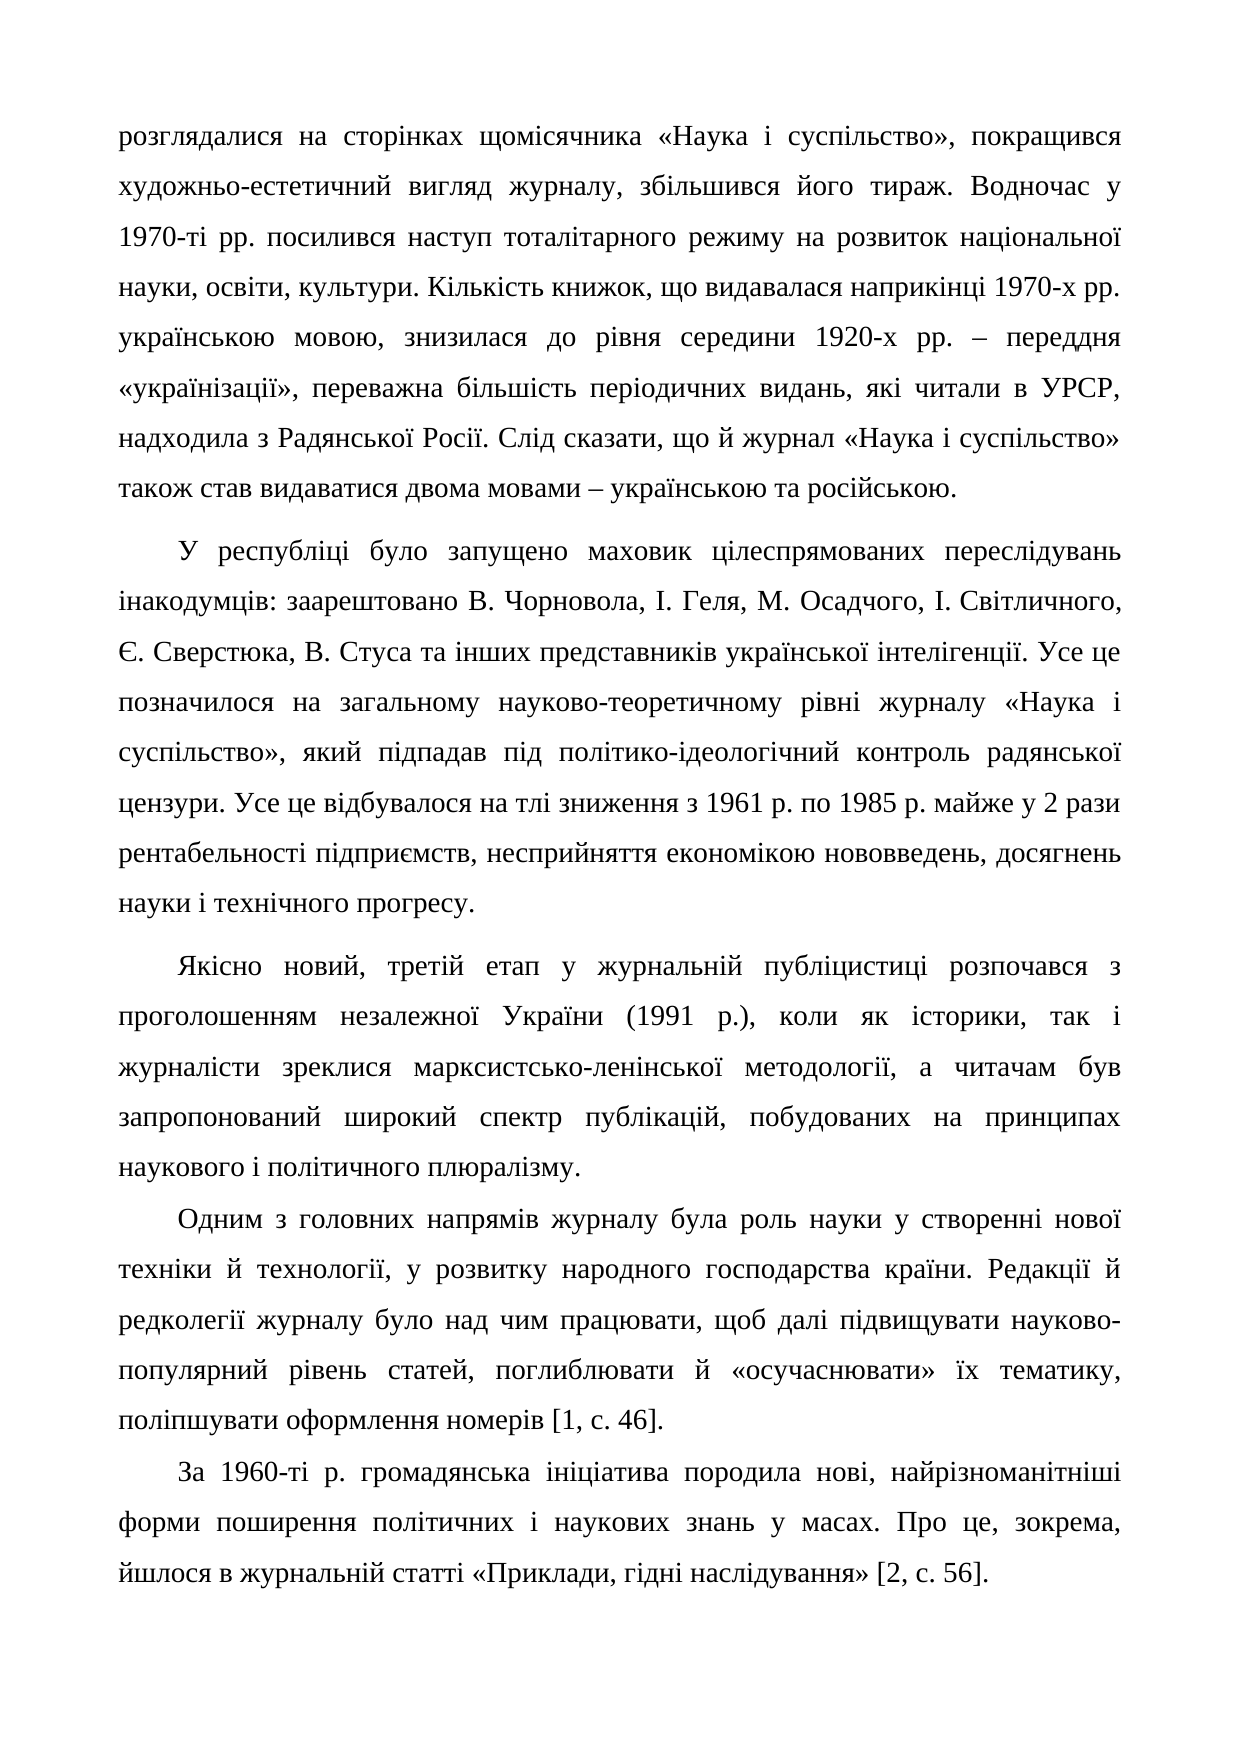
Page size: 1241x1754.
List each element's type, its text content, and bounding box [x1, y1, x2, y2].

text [118, 118, 1122, 504]
text Одним з головних напрямів журналу була роль науки у створенні нової техніки й технології, у розвитку народного господарства країни. Редакції й редколегії журналу було над чим працювати, щоб далі підвищувати науково-популярний рівень статей, поглиблювати й «осучаснювати» їх тематику, поліпшувати оформлення номерів [1, с. 46]. [118, 1201, 1122, 1436]
text У республіці було запущено маховик цілеспрямованих переслідувань інакодумців: заарештовано В. Чорновола, І. Геля, М. Осадчого, І. Світличного, Є. Сверстюка, В. Стуса та інших представників української інтелігенції. Усе це позначилося на загальному науково-теоретичному рівні журналу «Наука і суспільство», який підпадав під політико-ідеологічний контроль радянської цензури. Усе це відбувалося на тлі зниження з 1961 р. по 1985 р. майже у 2 рази рентабельності підприємств, несприйняття економікою нововведень, досягнень науки і технічного прогресу. [118, 533, 1122, 919]
text За 1960-ті р. громадянська ініціатива породила нові, найрізноманітніші форми поширення політичних і наукових знань у масах. Про це, зокрема, йшлося в журнальній статті «Приклади, гідні наслідування» [2, с. 56]. [118, 1454, 1122, 1588]
text Якісно новий, третій етап у журнальній публіцистиці розпочався з проголошенням незалежної України (1991 р.), коли як історики, так і журналісти зреклися марксистсько-ленінської методології, а читачам був запропонований широкий спектр публікацій, побудованих на принципах наукового і політичного плюралізму. [118, 948, 1122, 1183]
